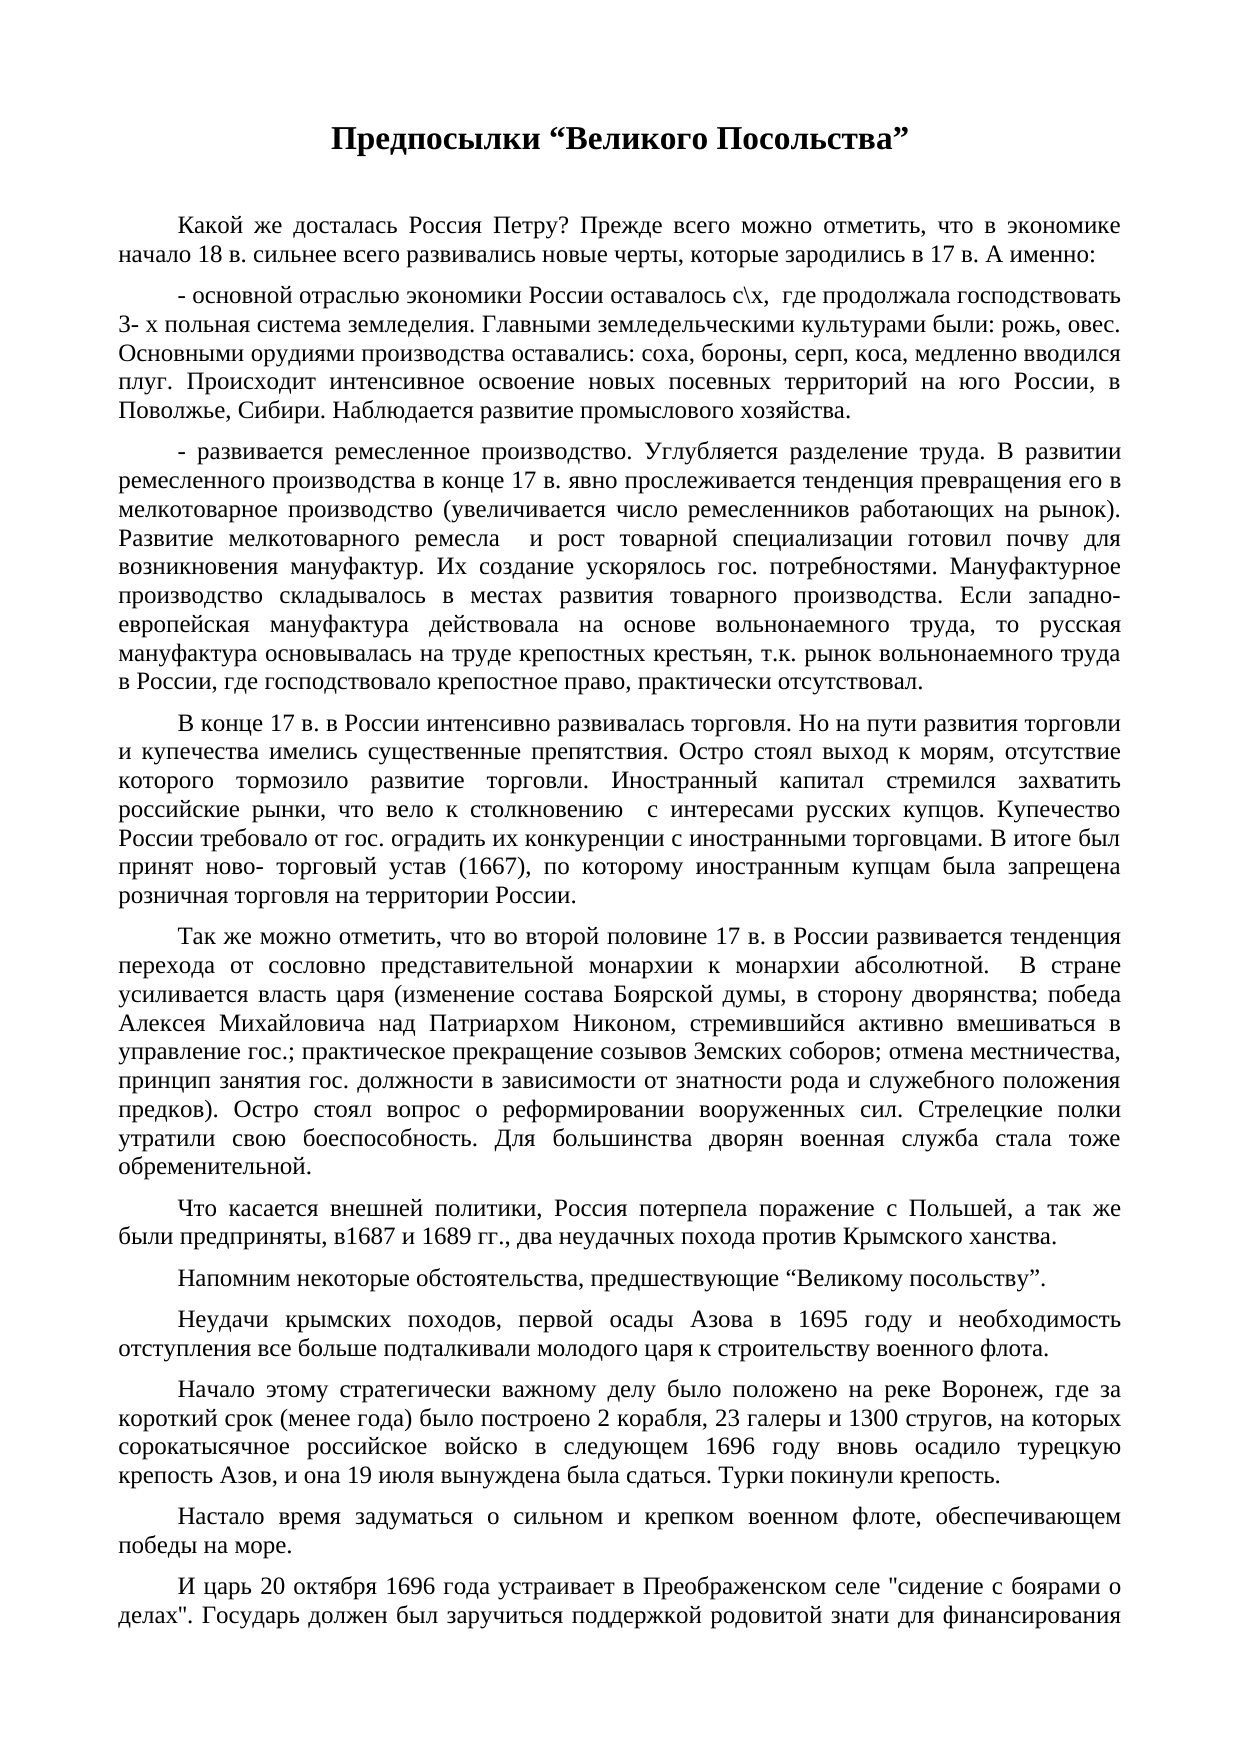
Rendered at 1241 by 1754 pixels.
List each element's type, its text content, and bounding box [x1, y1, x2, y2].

text Напомним некоторые обстоятельства, предшествующие “Великому посольству”. [118, 1263, 1122, 1291]
text - развивается ремесленное производство. Углубляется разделение труда. В развитии ремесленного производства в конце 17 в. явно прослеживается тенденция превращения его в мелкотоварное производство (увеличивается число ремесленников работающих на рынок). Развитие мелкотоварного ремесла и рост товарной специализации готовил почву для возникновения мануфактур. Их создание ускорялось гос. потребностями. Мануфактурное производство складывалось в местах развития товарного производства. Если западно-европейская мануфактура действовала на основе вольнонаемного труда, то русская мануфактура основывалась на труде крепостных крестьян, т.к. рынок вольнонаемного труда в России, где господствовало крепостное право, практически отсутствовал. [118, 436, 1122, 695]
text В конце 17 в. в России интенсивно развивалась торговля. Но на пути развития торговли и купечества имелись существенные препятствия. Остро стоял выход к морям, отсутствие которого тормозило развитие торговли. Иностранный капитал стремился захватить российские рынки, что вело к столкновению с интересами русских купцов. Купечество России требовало от гос. оградить их конкуренции с иностранными торговцами. В итоге был принят ново- торговый устав (1667), по которому иностранным купцам была запрещена розничная торговля на территории России. [118, 708, 1122, 909]
text Предпосылки “Великого Посольства” [118, 118, 1122, 156]
text Какой же досталась Россия Петру? Прежде всего можно отметить, что в экономике начало 18 в. сильнее всего развивались новые черты, которые зародились в 17 в. А именно: [118, 210, 1122, 268]
text Настало время задуматься о сильном и крепком военном флоте, обеспечивающем победы на море. [118, 1501, 1122, 1559]
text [118, 1571, 1122, 1629]
text Начало этому стратегически важному делу было положено на реке Воронеж, где за короткий срок (менее года) было построено 2 корабля, 23 галеры и 1300 стругов, на которых сорокатысячное российское войско в следующем 1696 году вновь осадило турецкую крепость Азов, и она 19 июля вынуждена была сдаться. Турки покинули крепость. [118, 1374, 1122, 1489]
text Что касается внешней политики, Россия потерпела поражение с Польшей, а так же были предприняты, в1687 и 1689 гг., два неудачных похода против Крымского ханства. [118, 1193, 1122, 1250]
text Так же можно отметить, что во второй половине 17 в. в России развивается тенденция перехода от сословно представительной монархии к монархии абсолютной. В стране усиливается власть царя (изменение состава Боярской думы, в сторону дворянства; победа Алексея Михайловича над Патриархом Никоном, стремившийся активно вмешиваться в управление гос.; практическое прекращение созывов Земских соборов; отмена местничества, принцип занятия гос. должности в зависимости от знатности рода и служебного положения предков). Остро стоял вопрос о реформировании вооруженных сил. Стрелецкие полки утратили свою боеспособность. Для большинства дворян военная служба стала тоже обременительной. [118, 921, 1122, 1180]
text Неудачи крымских походов, первой осады Азова в 1695 году и необходимость отступления все больше подталкивали молодого царя к строительству военного флота. [118, 1304, 1122, 1361]
text - основной отраслью экономики России оставалось с\х, где продолжала господствовать 3- х польная система земледелия. Главными земледельческими культурами были: рожь, овес. Основными орудиями производства оставались: соха, бороны, серп, коса, медленно вводился плуг. Происходит интенсивное освоение новых посевных территорий на юго России, в Поволжье, Сибири. Наблюдается развитие промыслового хозяйства. [118, 280, 1122, 424]
